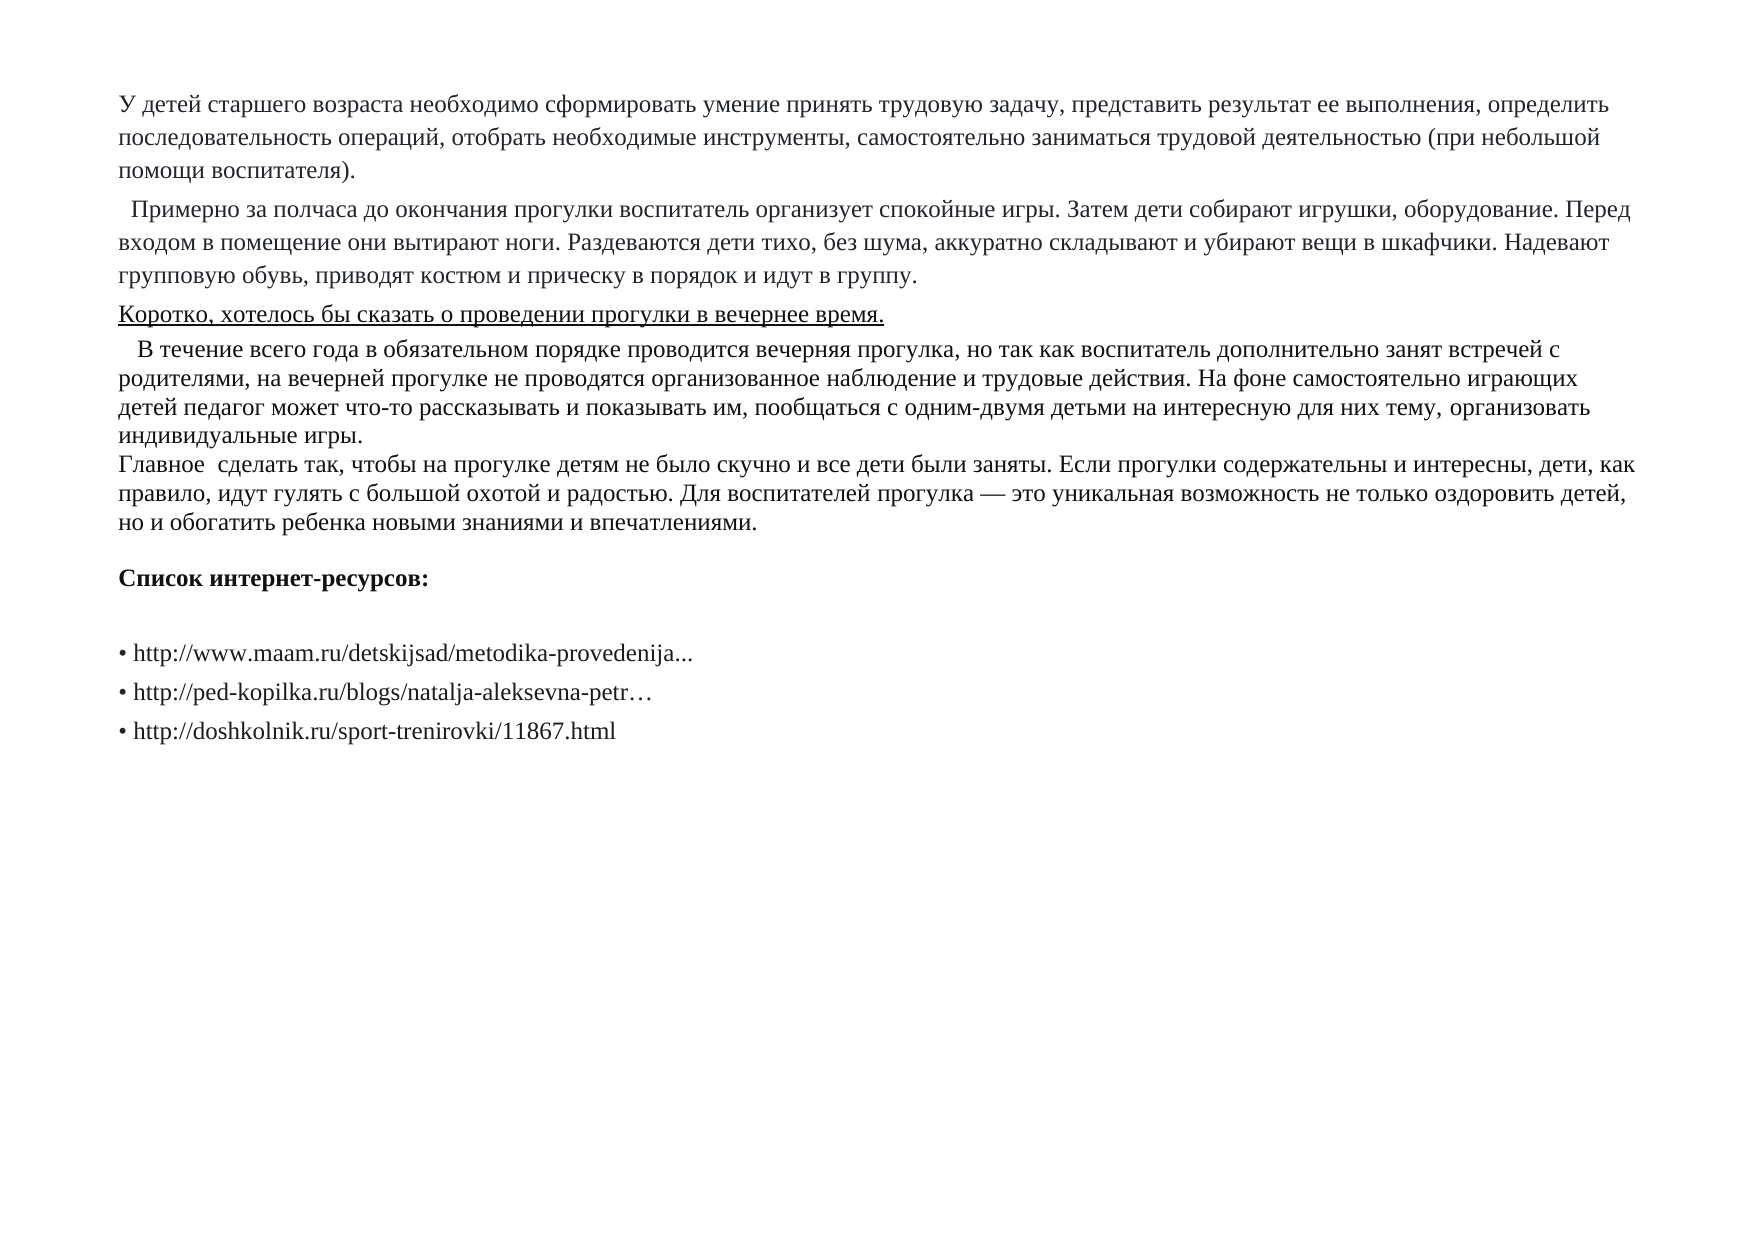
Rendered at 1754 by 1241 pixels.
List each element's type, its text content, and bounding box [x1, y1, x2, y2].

text Примерно за полчаса до окончания прогулки воспитатель организует спокойные игры. Затем дети собирают игрушки, оборудование. Перед входом в помещение они вытирают ноги. Раздеваются дети тихо, без шума, аккуратно складывают и убирают вещи в шкафчики. Надевают групповую обувь, приводят костюм и прическу в порядок и идут в группу. [118, 194, 1636, 289]
text У детей старшего возраста необходимо сформировать умение принять трудовую задачу, представить результат ее выполнения, определить последовательность операций, отобрать необходимые инструменты, самостоятельно заниматься трудовой деятельностью (при небольшой помощи воспитателя). [118, 89, 1636, 183]
text • http://www.maam.ru/detskijsad/metodika-provedenija... [118, 638, 1636, 667]
text Список интернет-ресурсов: [118, 563, 1636, 592]
text В течение всего года в обязательном порядке проводится вечерняя прогулка, но так как воспитатель дополнительно занят встречей с родителями, на вечерней прогулке не проводятся организованное наблюдение и трудовые действия. На фоне самостоятельно играющих детей педагог может что-то рассказывать и показывать им, пообщаться с одним-двумя детьми на интересную для них тему, организовать индивидуальные игры. [118, 334, 1636, 449]
text • http://ped-kopilka.ru/blogs/natalja-aleksevna-petr… [118, 677, 1636, 706]
text • http://doshkolnik.ru/sport-trenirovki/11867.html [118, 716, 1636, 745]
text Главное сделать так, чтобы на прогулке детям не было скучно и все дети были заняты. Если прогулки содержательны и интересны, дети, как правило, идут гулять с большой охотой и радостью. Для воспитателей прогулка — это уникальная возможность не только оздоровить детей, но и обогатить ребенка новыми знаниями и впечатлениями. [118, 449, 1636, 536]
text Коротко, хотелось бы сказать о проведении прогулки в вечернее время. [118, 299, 1636, 328]
